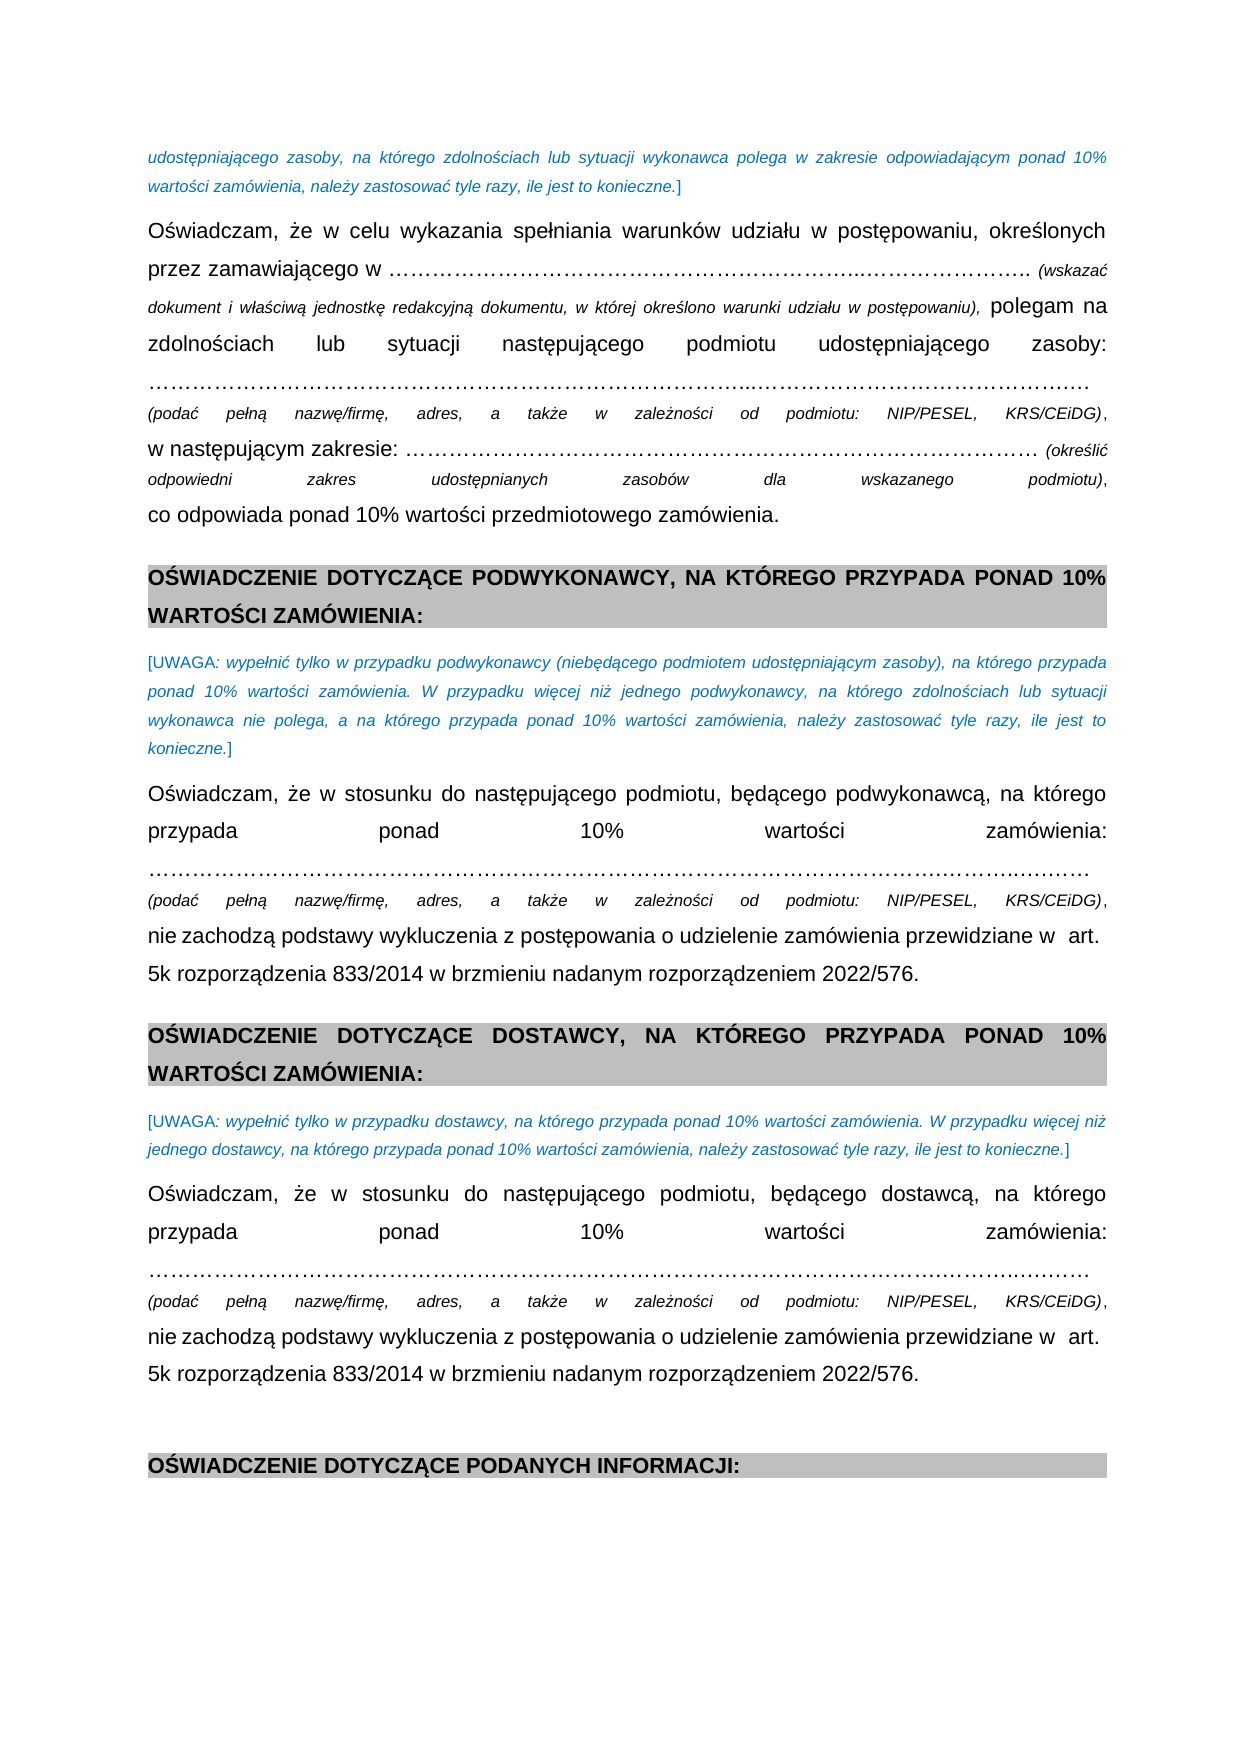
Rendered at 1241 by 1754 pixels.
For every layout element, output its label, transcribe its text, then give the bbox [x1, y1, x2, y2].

text [UWAGA: wypełnić tylko w przypadku podwykonawcy (niebędącego podmiotem udostępniającym zasoby), na którego przypada ponad 10% wartości zamówienia. W przypadku więcej niż jednego podwykonawcy, na którego zdolnościach lub sytuacji wykonawca nie polega, a na którego przypada ponad 10% wartości zamówienia, należy zastosować tyle razy, ile jest to konieczne.] [148, 653, 1107, 758]
text OŚWIADCZENIE DOTYCZĄCE PODWYKONAWCY, NA KTÓREGO PRZYPADA PONAD 10% WARTOŚCI ZAMÓWIENIA: [148, 565, 1107, 628]
text OŚWIADCZENIE DOTYCZĄCE PODANYCH INFORMACJI: [148, 1453, 1107, 1478]
text Oświadczam, że w stosunku do następującego podmiotu, będącego podwykonawcą, na którego przypada ponad 10% wartości zamówienia: ……………………………………………………………………………………………….………..….…… (podać pełną nazwę/firmę, adres, a także w zależności od podmiotu: NIP/PESEL, KRS/CEiDG), nie zachodzą podstawy wykluczenia z postępowania o udzielenie zamówienia przewidziane w art. 5k rozporządzenia 833/2014 w brzmieniu nadanym rozporządzeniem 2022/576. [148, 780, 1107, 986]
text Oświadczam, że w celu wykazania spełniania warunków udziału w postępowaniu, określonych przez zamawiającego w ………………………………………………………...………………….. (wskazać dokument i właściwą jednostkę redakcyjną dokumentu, w której określono warunki udziału w postępowaniu), polegam na zdolnościach lub sytuacji następującego podmiotu udostępniającego zasoby: ………………………………………………………………………...…………………………………….… (podać pełną nazwę/firmę, adres, a także w zależności od podmiotu: NIP/PESEL, KRS/CEiDG), w następującym zakresie: …………………………………………………………………………… (określić odpowiedni zakres udostępnianych zasobów dla wskazanego podmiotu), co odpowiada ponad 10% wartości przedmiotowego zamówienia. [148, 218, 1107, 527]
text [UWAGA: wypełnić tylko w przypadku dostawcy, na którego przypada ponad 10% wartości zamówienia. W przypadku więcej niż jednego dostawcy, na którego przypada ponad 10% wartości zamówienia, należy zastosować tyle razy, ile jest to konieczne.] [148, 1111, 1107, 1159]
text OŚWIADCZENIE DOTYCZĄCE DOSTAWCY, NA KTÓREGO PRZYPADA PONAD 10% WARTOŚCI ZAMÓWIENIA: [148, 1023, 1107, 1086]
text Oświadczam, że w stosunku do następującego podmiotu, będącego dostawcą, na którego przypada ponad 10% wartości zamówienia: ……………………………………………………………………………………………….………..….…… (podać pełną nazwę/firmę, adres, a także w zależności od podmiotu: NIP/PESEL, KRS/CEiDG), nie zachodzą podstawy wykluczenia z postępowania o udzielenie zamówienia przewidziane w art. 5k rozporządzenia 833/2014 w brzmieniu nadanym rozporządzeniem 2022/576. [148, 1181, 1107, 1387]
text [UWAGA: wypełnić tylko w przypadku podmiotu udostępniającego zasoby, na którego zdolnościach lub sytuacji wykonawca polega w zakresie odpowiadającym ponad 10% wartości zamówienia. W przypadku więcej niż jednego podmiotu udostępniającego zasoby, na którego zdolnościach lub sytuacji wykonawca polega w zakresie odpowiadającym ponad 10% wartości zamówienia, należy zastosować tyle razy, ile jest to konieczne.] [148, 148, 1107, 196]
